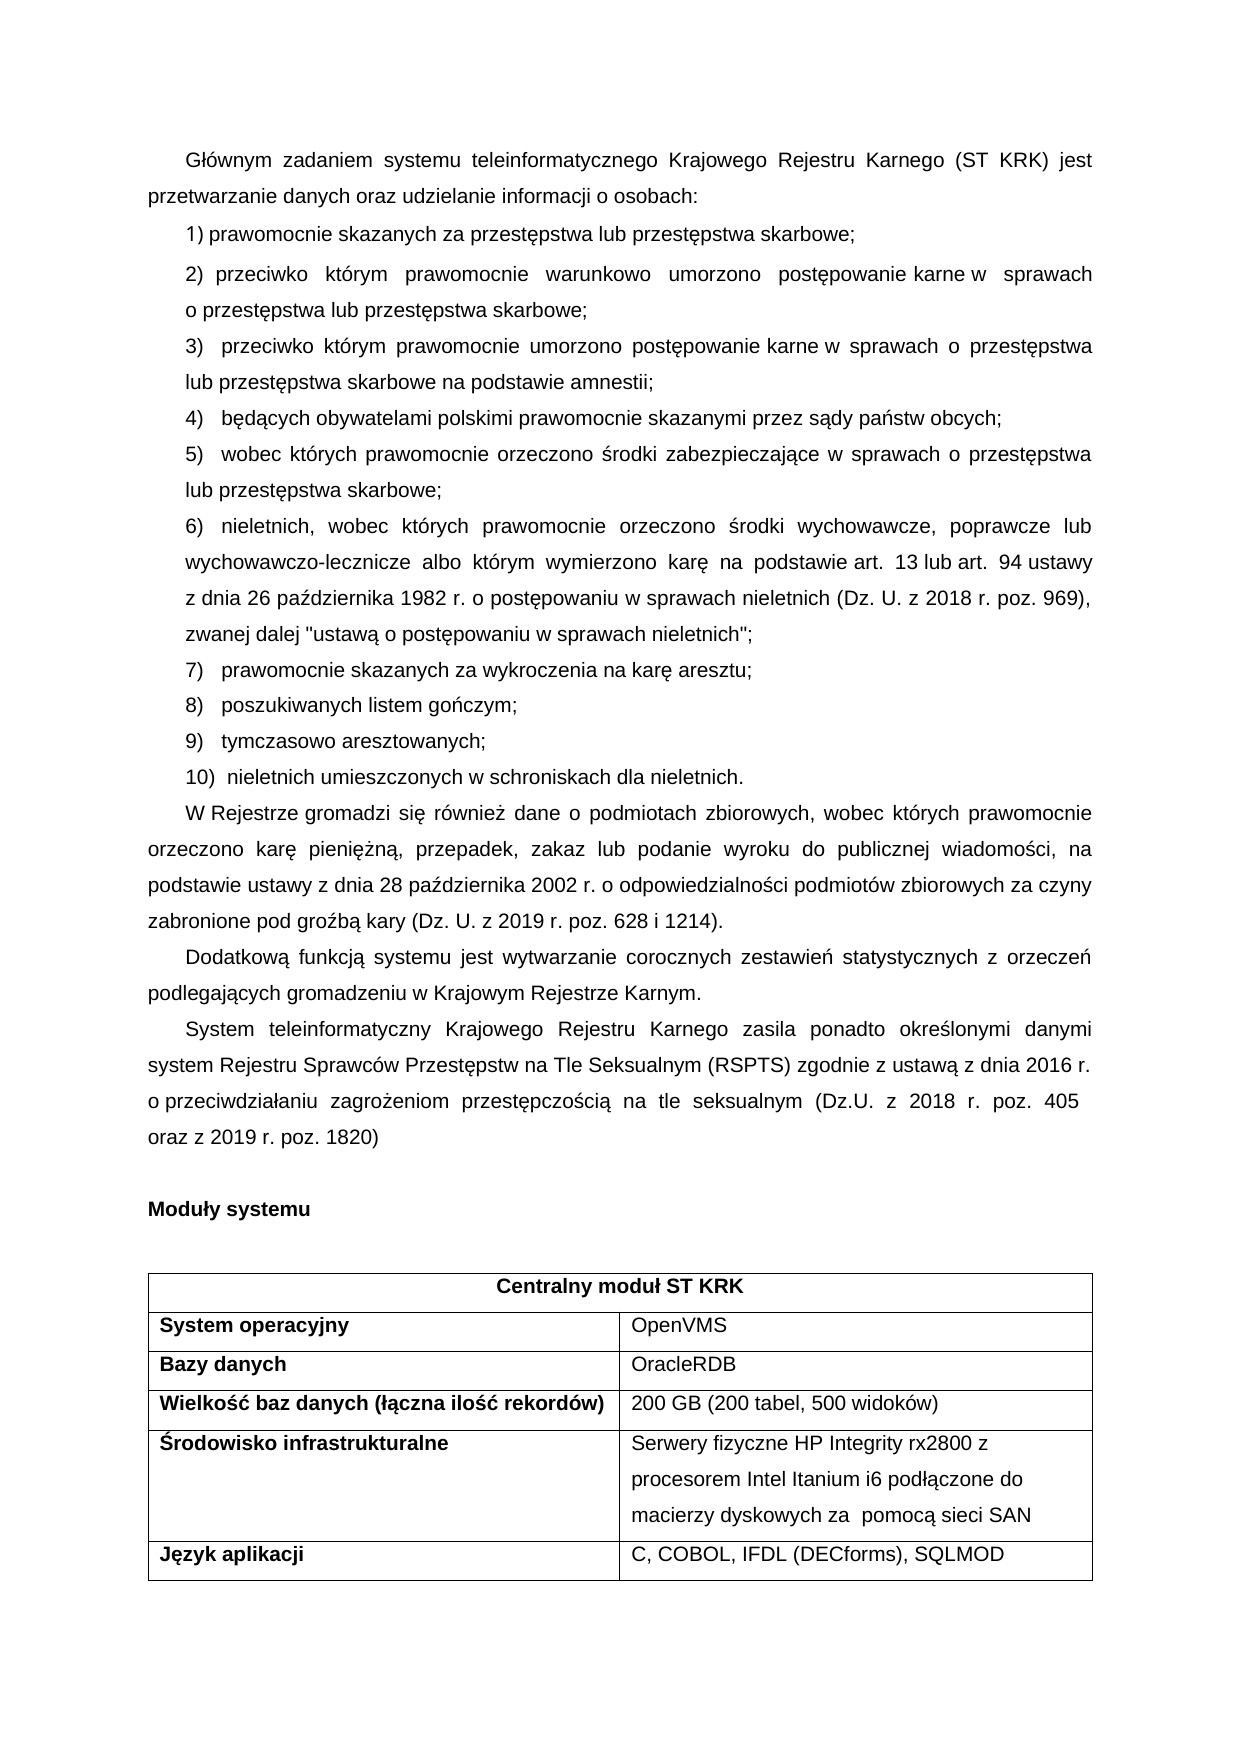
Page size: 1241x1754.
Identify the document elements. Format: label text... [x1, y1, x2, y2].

text Głównym zadaniem systemu teleinformatycznego Krajowego Rejestru Karnego (ST KRK) jest przetwarzanie danych oraz udzielanie informacji o osobach: [148, 148, 1093, 207]
text Moduły systemu [148, 1196, 1093, 1220]
text 6) nieletnich, wobec których prawomocnie orzeczono środki wychowawcze, poprawcze lub wychowawczo-lecznicze albo którym wymierzono karę na podstawie art. 13 lub art. 94 ustawy z dnia 26 października 1982 r. o postępowaniu w sprawach nieletnich (Dz. U. z 2018 r. poz. 969), zwanej dalej "ustawą o postępowaniu w sprawach nieletnich"; [185, 514, 1093, 645]
table_cell Serwery fizyczne HP Integrity rx2800 z procesorem Intel Itanium i6 podłączone do macierzy dyskowych za pomocą sieci SAN [620, 1431, 1092, 1541]
text System teleinformatyczny Krajowego Rejestru Karnego zasila ponadto określonymi danymi system Rejestru Sprawców Przestępstw na Tle Seksualnym (RSPTS) zgodnie z ustawą z dnia 2016 r. o przeciwdziałaniu zagrożeniom przestępczością na tle seksualnym (Dz.U. z 2018 r. poz. 405 oraz z 2019 r. poz. 1820) [148, 1017, 1093, 1148]
text Dodatkową funkcją systemu jest wytwarzanie corocznych zestawień statystycznych z orzeczeń podlegających gromadzeniu w Krajowym Rejestrze Karnym. [148, 945, 1093, 1005]
text 3) przeciwko którym prawomocnie umorzono postępowanie karne w sprawach o przestępstwa lub przestępstwa skarbowe na podstawie amnestii; [185, 334, 1093, 394]
table_header Centralny moduł ST KRK [149, 1274, 1092, 1312]
text 2) przeciwko którym prawomocnie warunkowo umorzono postępowanie karne w sprawach o przestępstwa lub przestępstwa skarbowe; [185, 262, 1093, 322]
text 4) będących obywatelami polskimi prawomocnie skazanymi przez sądy państw obcych; [185, 406, 1093, 430]
table_cell OpenVMS [620, 1313, 1092, 1351]
table_cell System operacyjny [149, 1313, 619, 1351]
table_cell Język aplikacji [149, 1542, 619, 1580]
text 9) tymczasowo aresztowanych; [185, 729, 1093, 753]
table_cell Wielkość baz danych (łączna ilość rekordów) [149, 1391, 619, 1429]
text 8) poszukiwanych listem gończym; [185, 693, 1093, 717]
text 5) wobec których prawomocnie orzeczono środki zabezpieczające w sprawach o przestępstwa lub przestępstwa skarbowe; [185, 442, 1093, 502]
text W Rejestrze gromadzi się również dane o podmiotach zbiorowych, wobec których prawomocnie orzeczono karę pieniężną, przepadek, zakaz lub podanie wyroku do publicznej wiadomości, na podstawie ustawy z dnia 28 października 2002 r. o odpowiedzialności podmiotów zbiorowych za czyny zabronione pod groźbą kary (Dz. U. z 2019 r. poz. 628 i 1214). [148, 801, 1093, 933]
table_cell Środowisko infrastrukturalne [149, 1431, 619, 1541]
table_cell OracleRDB [620, 1352, 1092, 1390]
table_cell 200 GB (200 tabel, 500 widoków) [620, 1391, 1092, 1429]
text 7) prawomocnie skazanych za wykroczenia na karę aresztu; [185, 657, 1093, 681]
text 1) prawomocnie skazanych za przestępstwa lub przestępstwa skarbowe; [185, 219, 1093, 248]
table_cell Bazy danych [149, 1352, 619, 1390]
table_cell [620, 1542, 1092, 1580]
text 10) nieletnich umieszczonych w schroniskach dla nieletnich. [185, 765, 1093, 789]
